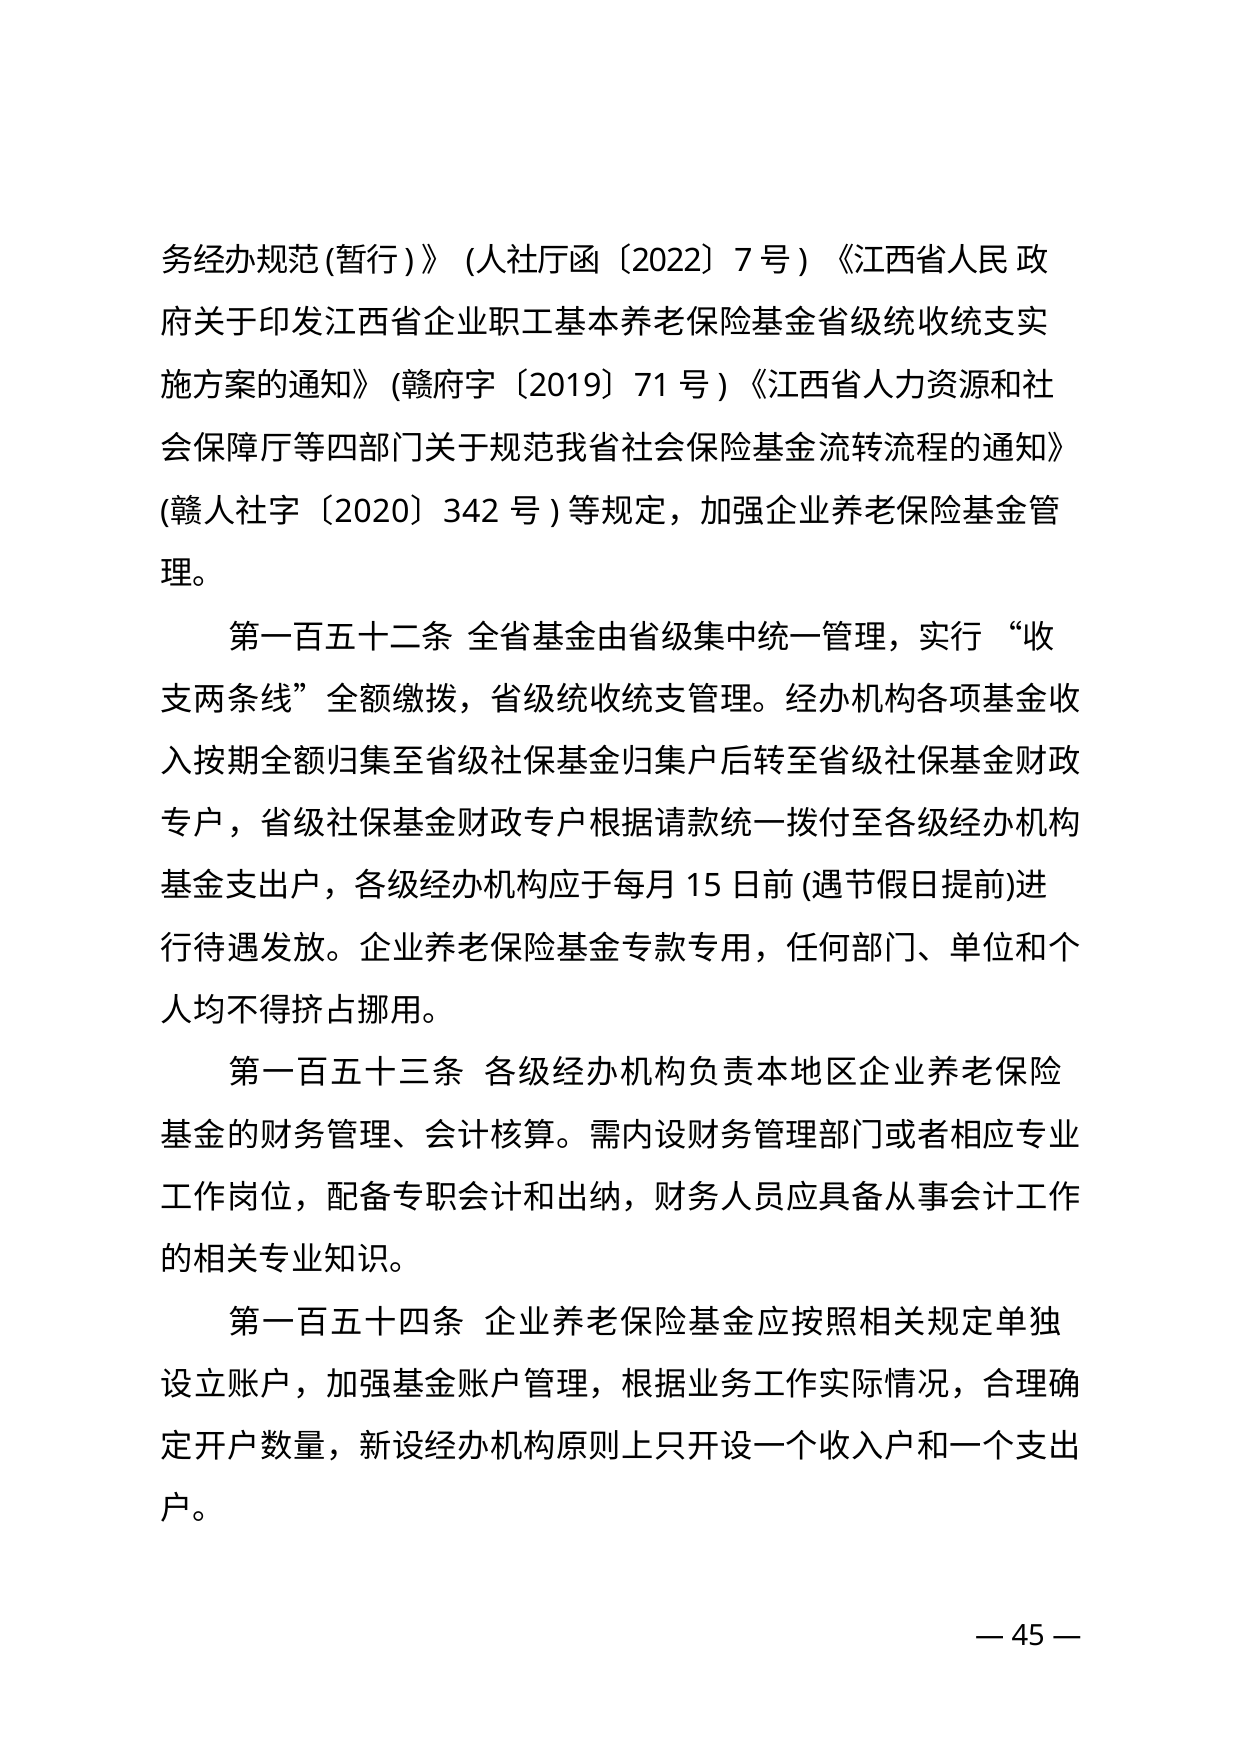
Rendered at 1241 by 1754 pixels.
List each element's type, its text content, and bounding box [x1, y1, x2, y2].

text 第一百五十三条 各级经办机构负责本地区企业养老保险 基金的财务管理、会计核算。需内设财务管理部门或者相应专业 工作岗位，配备专职会计和出纳，财务人员应具备从事会计工作 的相关专业知识。 [160, 1046, 1081, 1280]
text 第一百五十四条 企业养老保险基金应按照相关规定单独 设立账户，加强基金账户管理，根据业务工作实际情况，合理确 定开户数量，新设经办机构原则上只开设一个收入户和一个支出 户。 [161, 1296, 1081, 1529]
text 第一百五十二条 全省基金由省级集中统一管理，实行 “收 支两条线”全额缴拨，省级统收统支管理。经办机构各项基金收 入按期全额归集至省级社保基金归集户后转至省级社保基金财政 专户，省级社保基金财政专户根据请款统一拨付至各级经办机构 基金支出户，各级经办机构应于每月 15 日前 (遇节假日提前)进 行待遇发放。企业养老保险基金专款专用，任何部门、单位和个 人均不得挤占挪用。 [160, 611, 1081, 1031]
text 务经办规范 (暂行 ) 》 (人社厅函〔2022〕7 号 ) 《江西省人民 政府关于印发江西省企业职工基本养老保险基金省级统收统支实 施方案的通知》 (赣府字〔2019〕71 号 ) 《江西省人力资源和社 会保障厅等四部门关于规范我省社会保险基金流转流程的通知》 (赣人社字〔2020〕342 号 ) 等规定，加强企业养老保险基金管 理。 [160, 234, 1081, 594]
